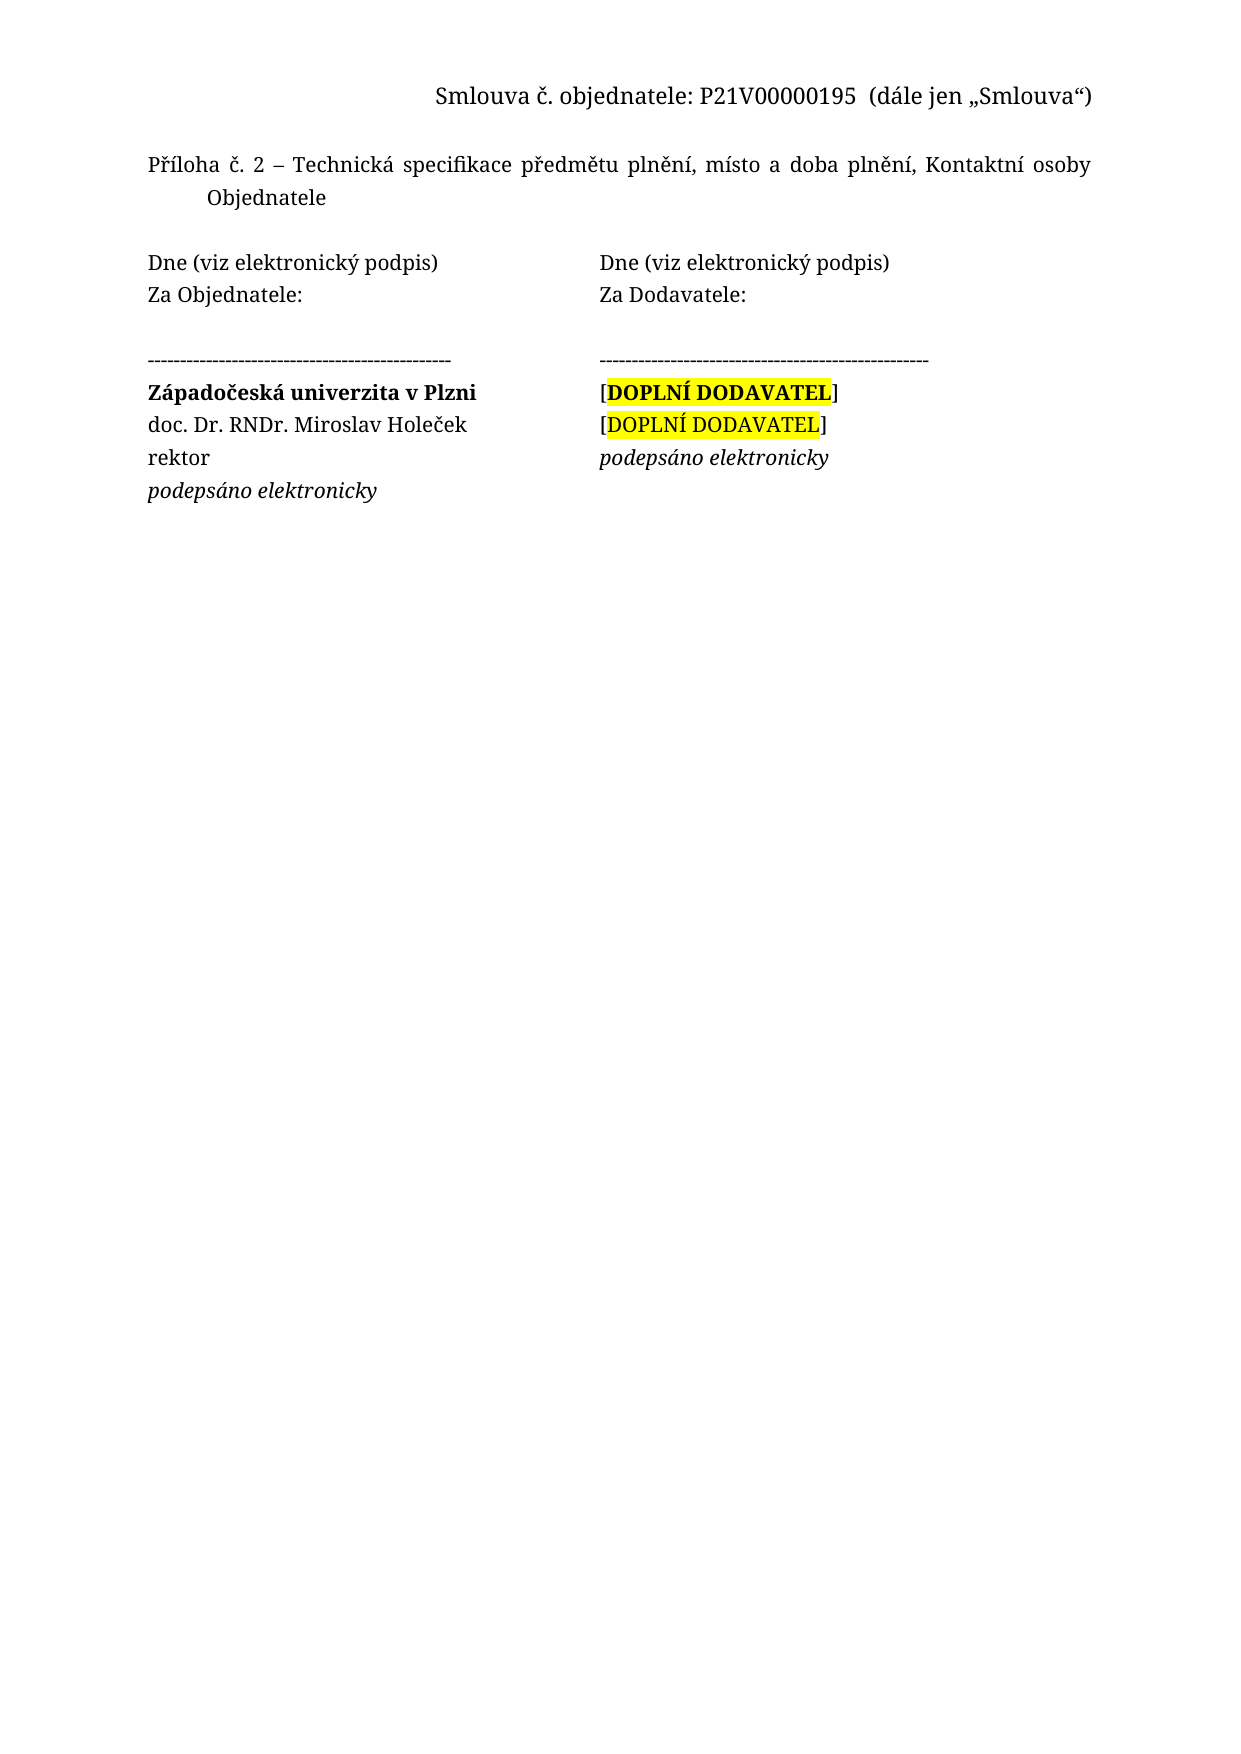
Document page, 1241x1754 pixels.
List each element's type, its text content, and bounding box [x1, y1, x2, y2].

table_header Dne (viz elektronický podpis) Za Dodavatele: --------------------------------------------------- [DOPLNÍ DODAVATEL] [DOPLNÍ DODAVATEL] podepsáno elektronicky [588, 248, 1040, 508]
text Příloha č. 2 – Technická specifikace předmětu plnění, místo a doba plnění, Kontaktní osoby Objednatele [148, 150, 1093, 211]
table_header Dne (viz elektronický podpis) Za Objednatele: ----------------------------------------------- Západočeská univerzita v Plzni doc. Dr. RNDr. Miroslav Holeček rektor podepsáno elektronicky [136, 248, 588, 508]
